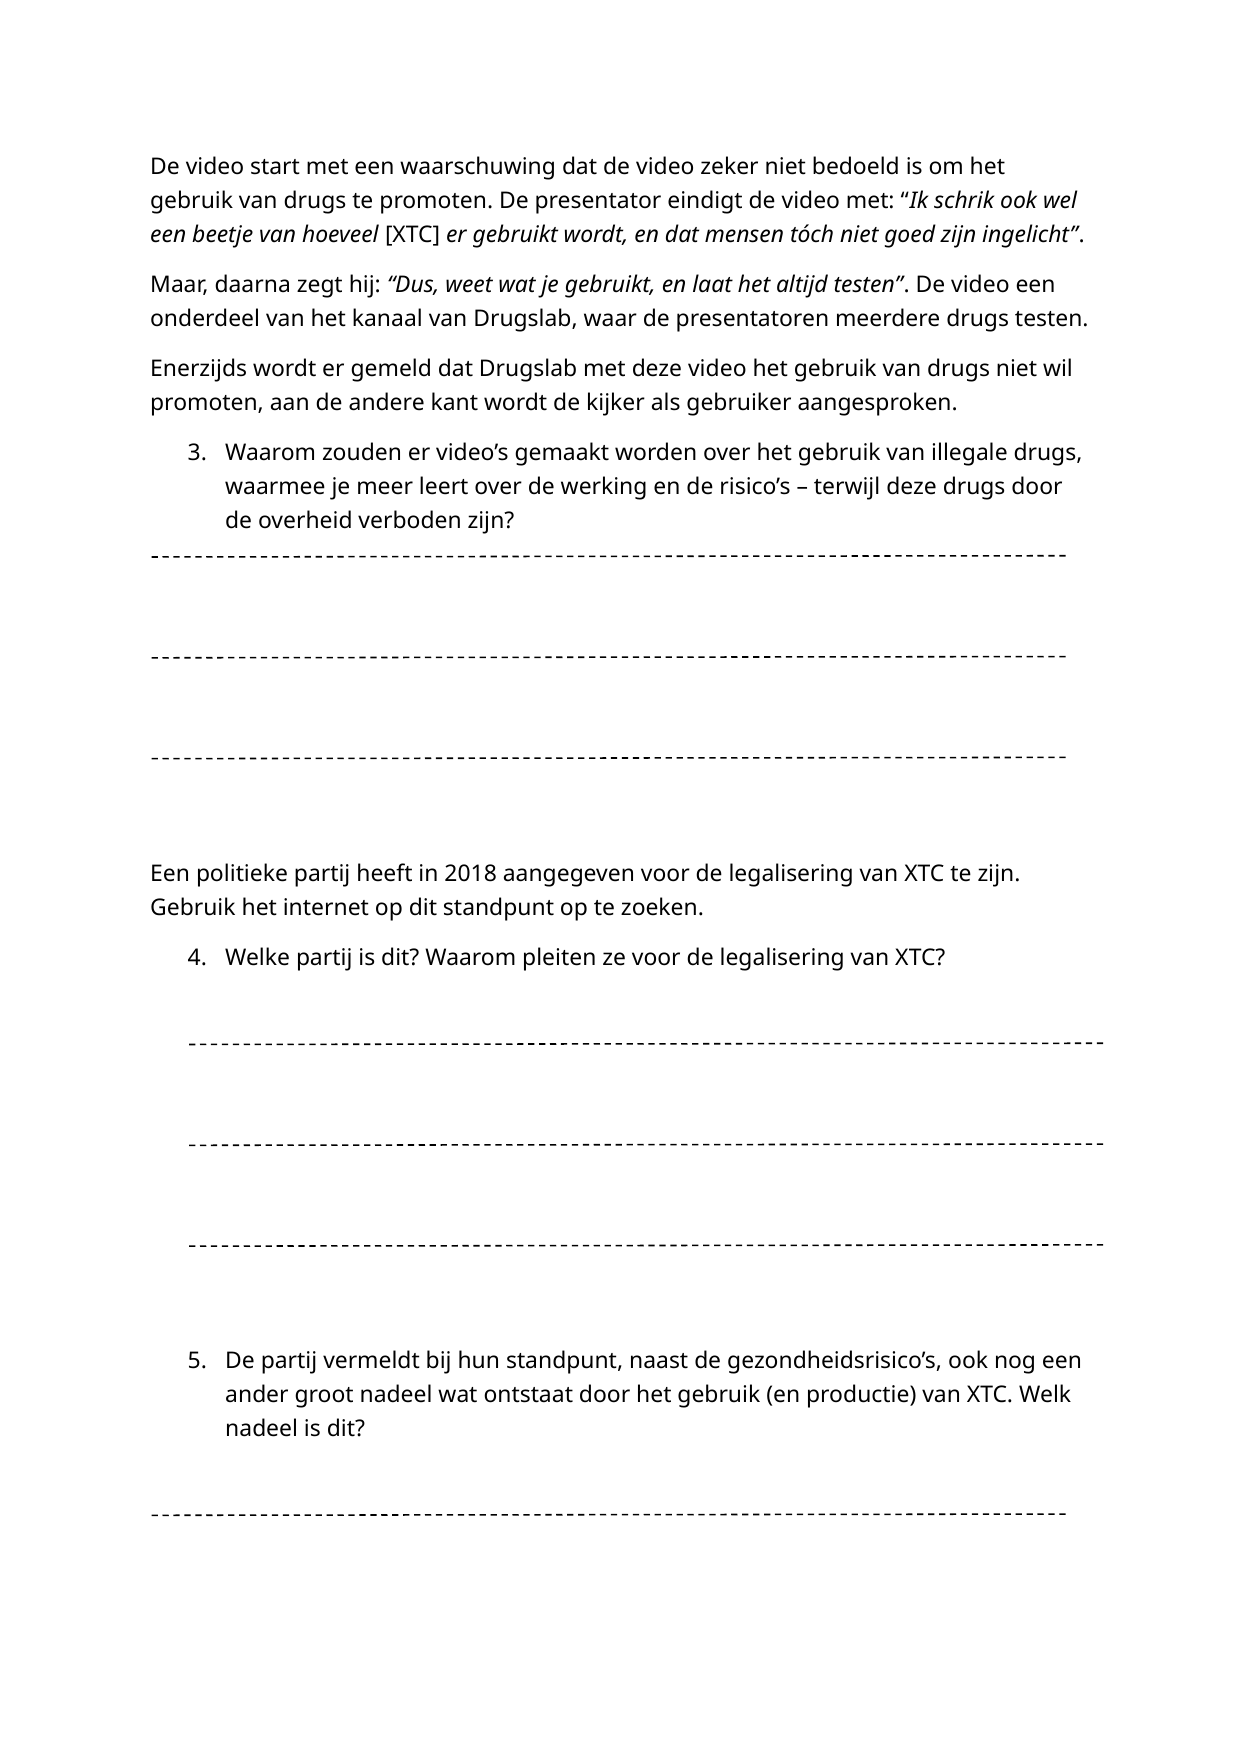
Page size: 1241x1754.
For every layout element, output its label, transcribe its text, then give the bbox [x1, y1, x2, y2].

list Waarom zouden er video’s gemaakt worden over het gebruik van illegale drugs, waarmee je meer leert over de werking en de risico’s – terwijl deze drugs door de overheid verboden zijn? [187, 436, 1090, 535]
list De partij vermeldt bij hun standpunt, naast de gezondheidsrisico’s, ook nog een ander groot nadeel wat ontstaat door het gebruik (en productie) van XTC. Welk nadeel is dit? [187, 1344, 1090, 1443]
text De video start met een waarschuwing dat de video zeker niet bedoeld is om het gebruik van drugs te promoten. De presentator eindigt de video met: “Ik schrik ook wel een beetje van hoeveel [XTC] er gebruikt wordt, en dat mensen tóch niet goed zijn ingelicht”. [150, 150, 1090, 249]
text Maar, daarna zegt hij: “Dus, weet wat je gebruikt, en laat het altijd testen”. De video een onderdeel van het kanaal van Drugslab, waar de presentatoren meerdere drugs testen. [150, 268, 1090, 333]
text Enerzijds wordt er gemeld dat Drugslab met deze video het gebruik van drugs niet wil promoten, aan de andere kant wordt de kijker als gebruiker aangesproken. [150, 352, 1090, 417]
list Welke partij is dit? Waarom pleiten ze voor de legalisering van XTC? [187, 941, 1090, 972]
text Een politieke partij heeft in 2018 aangegeven voor de legalisering van XTC te zijn. Gebruik het internet op dit standpunt op te zoeken. [150, 857, 1090, 922]
